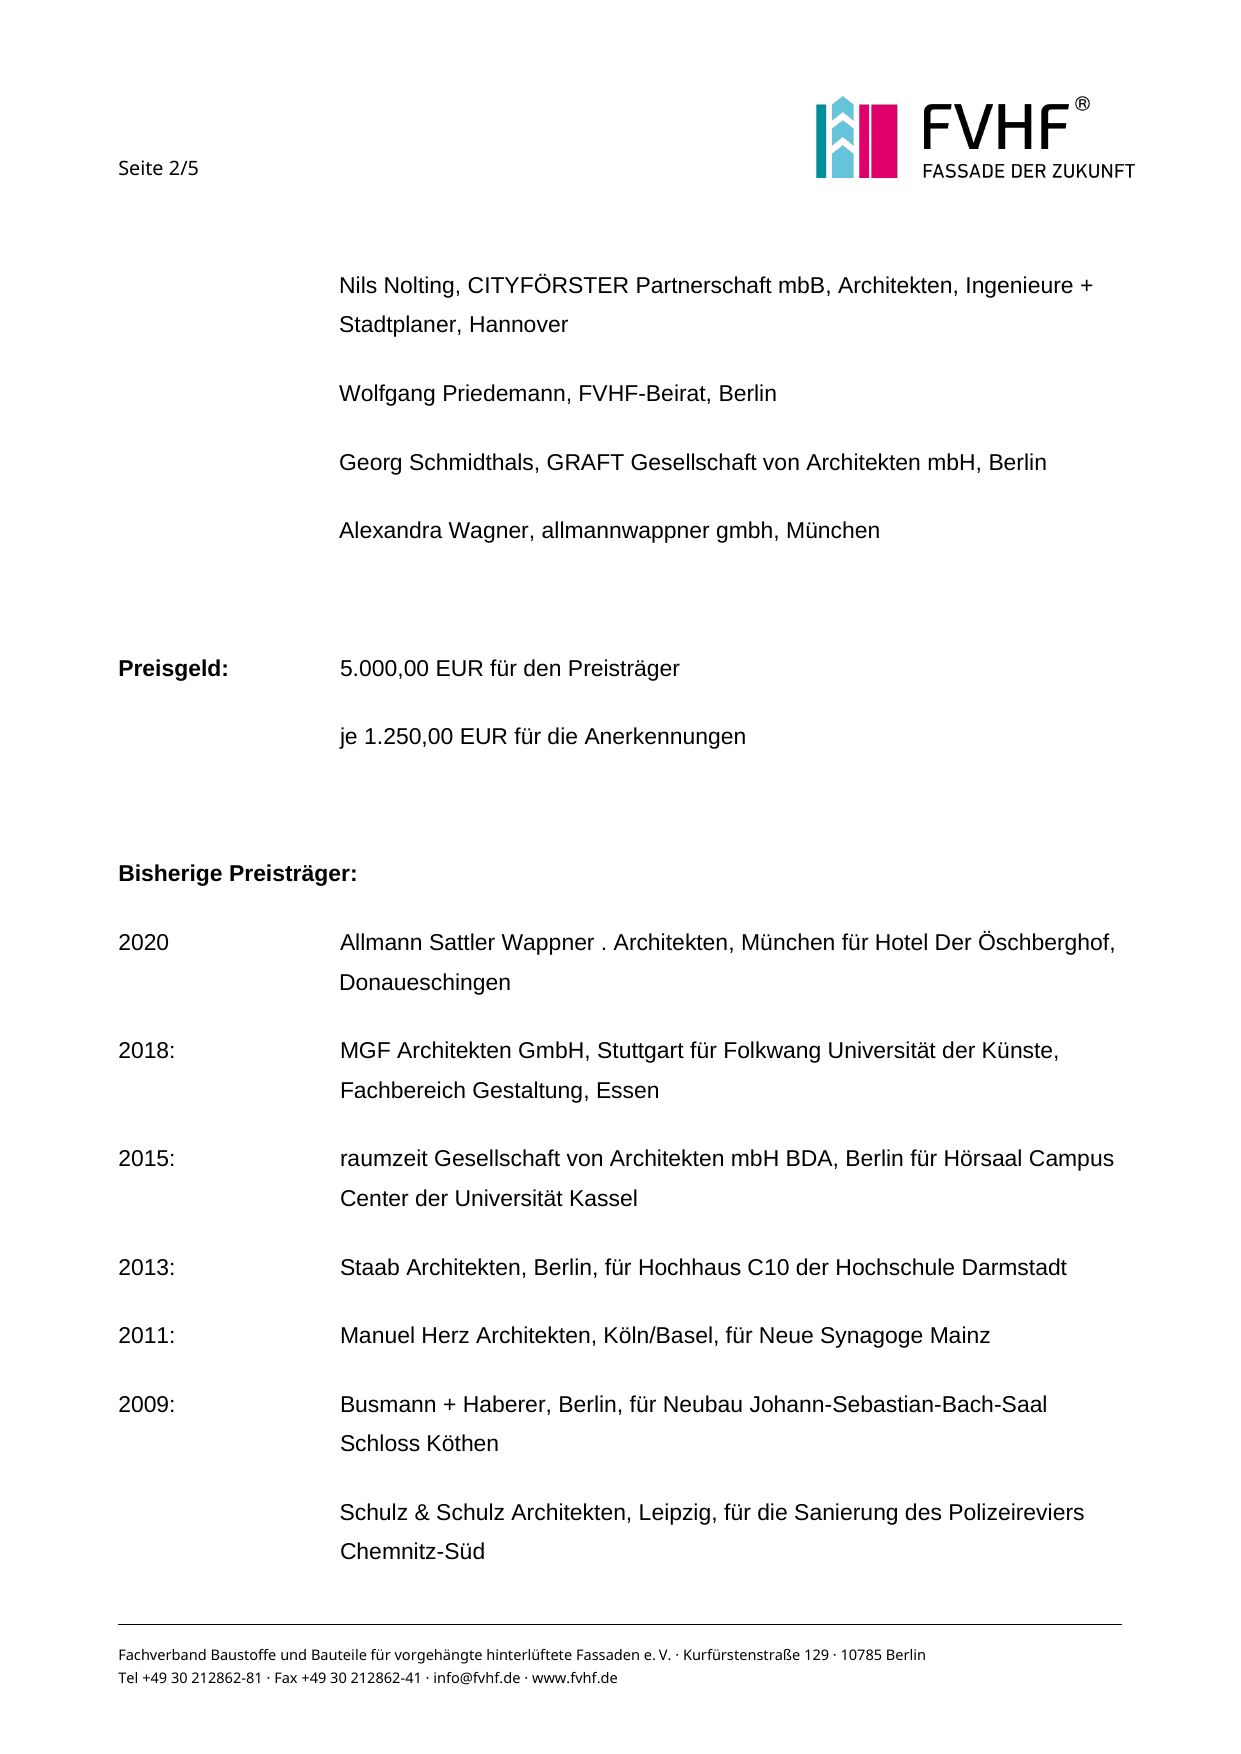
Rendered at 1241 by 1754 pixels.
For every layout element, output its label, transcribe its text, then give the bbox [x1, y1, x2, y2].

text Georg Schmidthals, GRAFT Gesellschaft von Architekten mbH, Berlin [339, 448, 1122, 475]
text Nils Nolting, CITYFÖRSTER Partnerschaft mbB, Architekten, Ingenieure + Stadtplaner, Hannover [339, 272, 1122, 338]
text 2020 Allmann Sattler Wappner . Architekten, München für Hotel Der Öschberghof, Donaueschingen [118, 929, 1122, 995]
picture [815, 95, 1136, 179]
text 2011: Manuel Herz Architekten, Köln/Basel, für Neue Synagoge Mainz [118, 1322, 1122, 1348]
text je 1.250,00 EUR für die Anerkennungen [118, 723, 1122, 749]
text 2018: MGF Architekten GmbH, Stuttgart für Folkwang Universität der Künste, Fachbereich Gestaltung, Essen [118, 1037, 1122, 1103]
text Bisherige Preisträger: [118, 860, 1122, 887]
text 2009: Busmann + Haberer, Berlin, für Neubau Johann-Sebastian-Bach-Saal Schloss Köthen [118, 1391, 1122, 1457]
text 2015: raumzeit Gesellschaft von Architekten mbH BDA, Berlin für Hörsaal Campus Center der Universität Kassel [118, 1145, 1122, 1211]
text Schulz & Schulz Architekten, Leipzig, für die Sanierung des Polizeireviers Chemnitz-Süd [339, 1499, 1122, 1565]
text Preisgeld: 5.000,00 EUR für den Preisträger [118, 654, 1122, 681]
text Wolfgang Priedemann, FVHF-Beirat, Berlin [339, 380, 1122, 406]
text 2013: Staab Architekten, Berlin, für Hochhaus C10 der Hochschule Darmstadt [118, 1253, 1122, 1280]
text Alexandra Wagner, allmannwappner gmbh, München [339, 517, 1122, 543]
